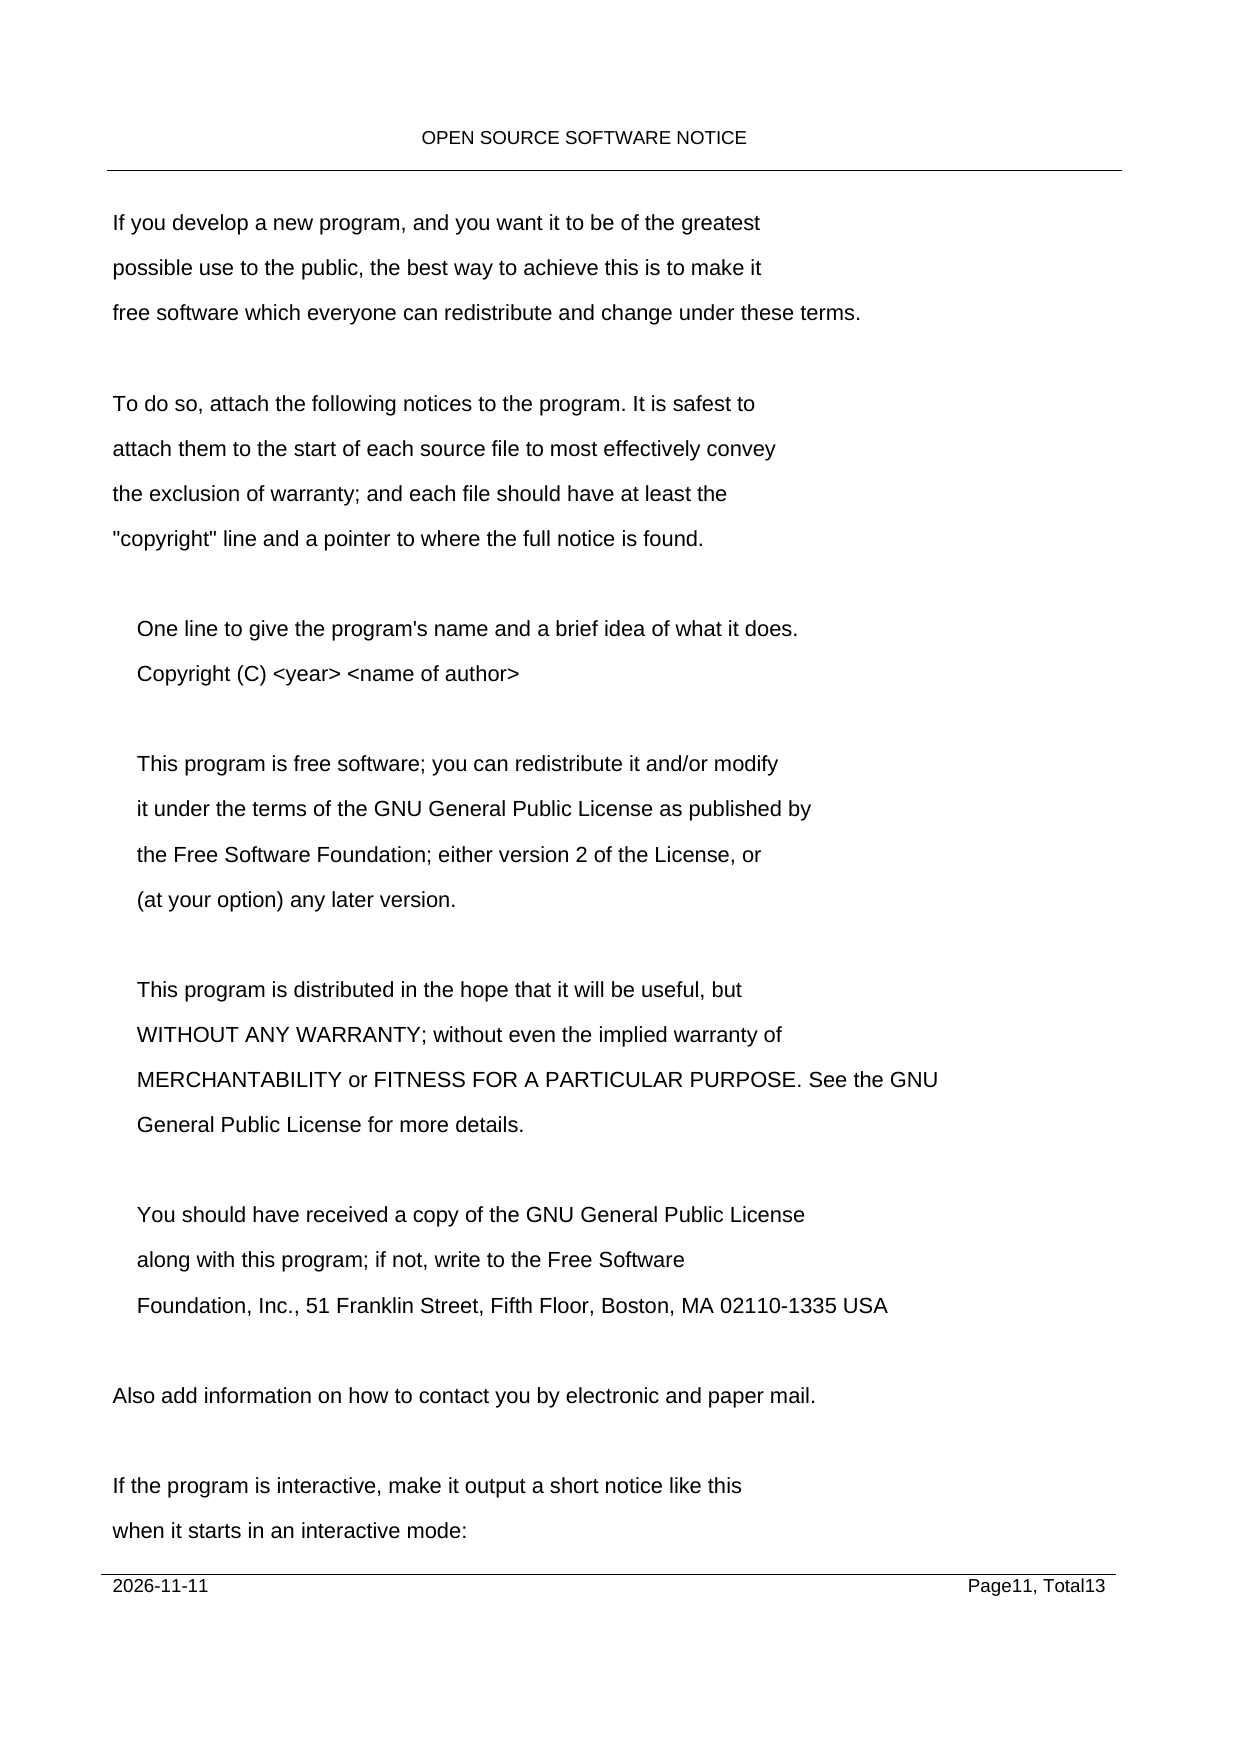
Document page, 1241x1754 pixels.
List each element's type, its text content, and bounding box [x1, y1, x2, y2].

text it under the terms of the GNU General Public License as published by [112, 793, 1128, 825]
text General Public License for more details. [112, 1108, 1128, 1141]
text "copyright" line and a pointer to where the full notice is found. [112, 522, 1128, 554]
text This program is free software; you can redistribute it and/or modify [112, 748, 1128, 780]
text Foundation, Inc., 51 Franklin Street, Fifth Floor, Boston, MA 02110-1335 USA [112, 1289, 1128, 1321]
text Copyright (C) <year> <name of author> [112, 657, 1128, 690]
text along with this program; if not, write to the Free Software [112, 1244, 1128, 1276]
text One line to give the program's name and a brief idea of what it does. [112, 612, 1128, 645]
text This program is distributed in the hope that it will be useful, but [112, 973, 1128, 1006]
text If you develop a new program, and you want it to be of the greatest [112, 206, 1128, 239]
text when it starts in an interactive mode: [112, 1514, 1128, 1547]
text free software which everyone can redistribute and change under these terms. [112, 297, 1128, 329]
text WITHOUT ANY WARRANTY; without even the implied warranty of [112, 1018, 1128, 1051]
text possible use to the public, the best way to achieve this is to make it [112, 251, 1128, 284]
text If the program is interactive, make it output a short notice like this [112, 1469, 1128, 1502]
text the exclusion of warranty; and each file should have at least the [112, 477, 1128, 509]
text the Free Software Foundation; either version 2 of the License, or [112, 838, 1128, 870]
text (at your option) any later version. [112, 883, 1128, 915]
text Also add information on how to contact you by electronic and paper mail. [112, 1379, 1128, 1412]
text attach them to the start of each source file to most effectively convey [112, 432, 1128, 464]
text You should have received a copy of the GNU General Public License [112, 1199, 1128, 1231]
text To do so, attach the following notices to the program. It is safest to [112, 387, 1128, 419]
text MERCHANTABILITY or FITNESS FOR A PARTICULAR PURPOSE. See the GNU [112, 1063, 1128, 1096]
